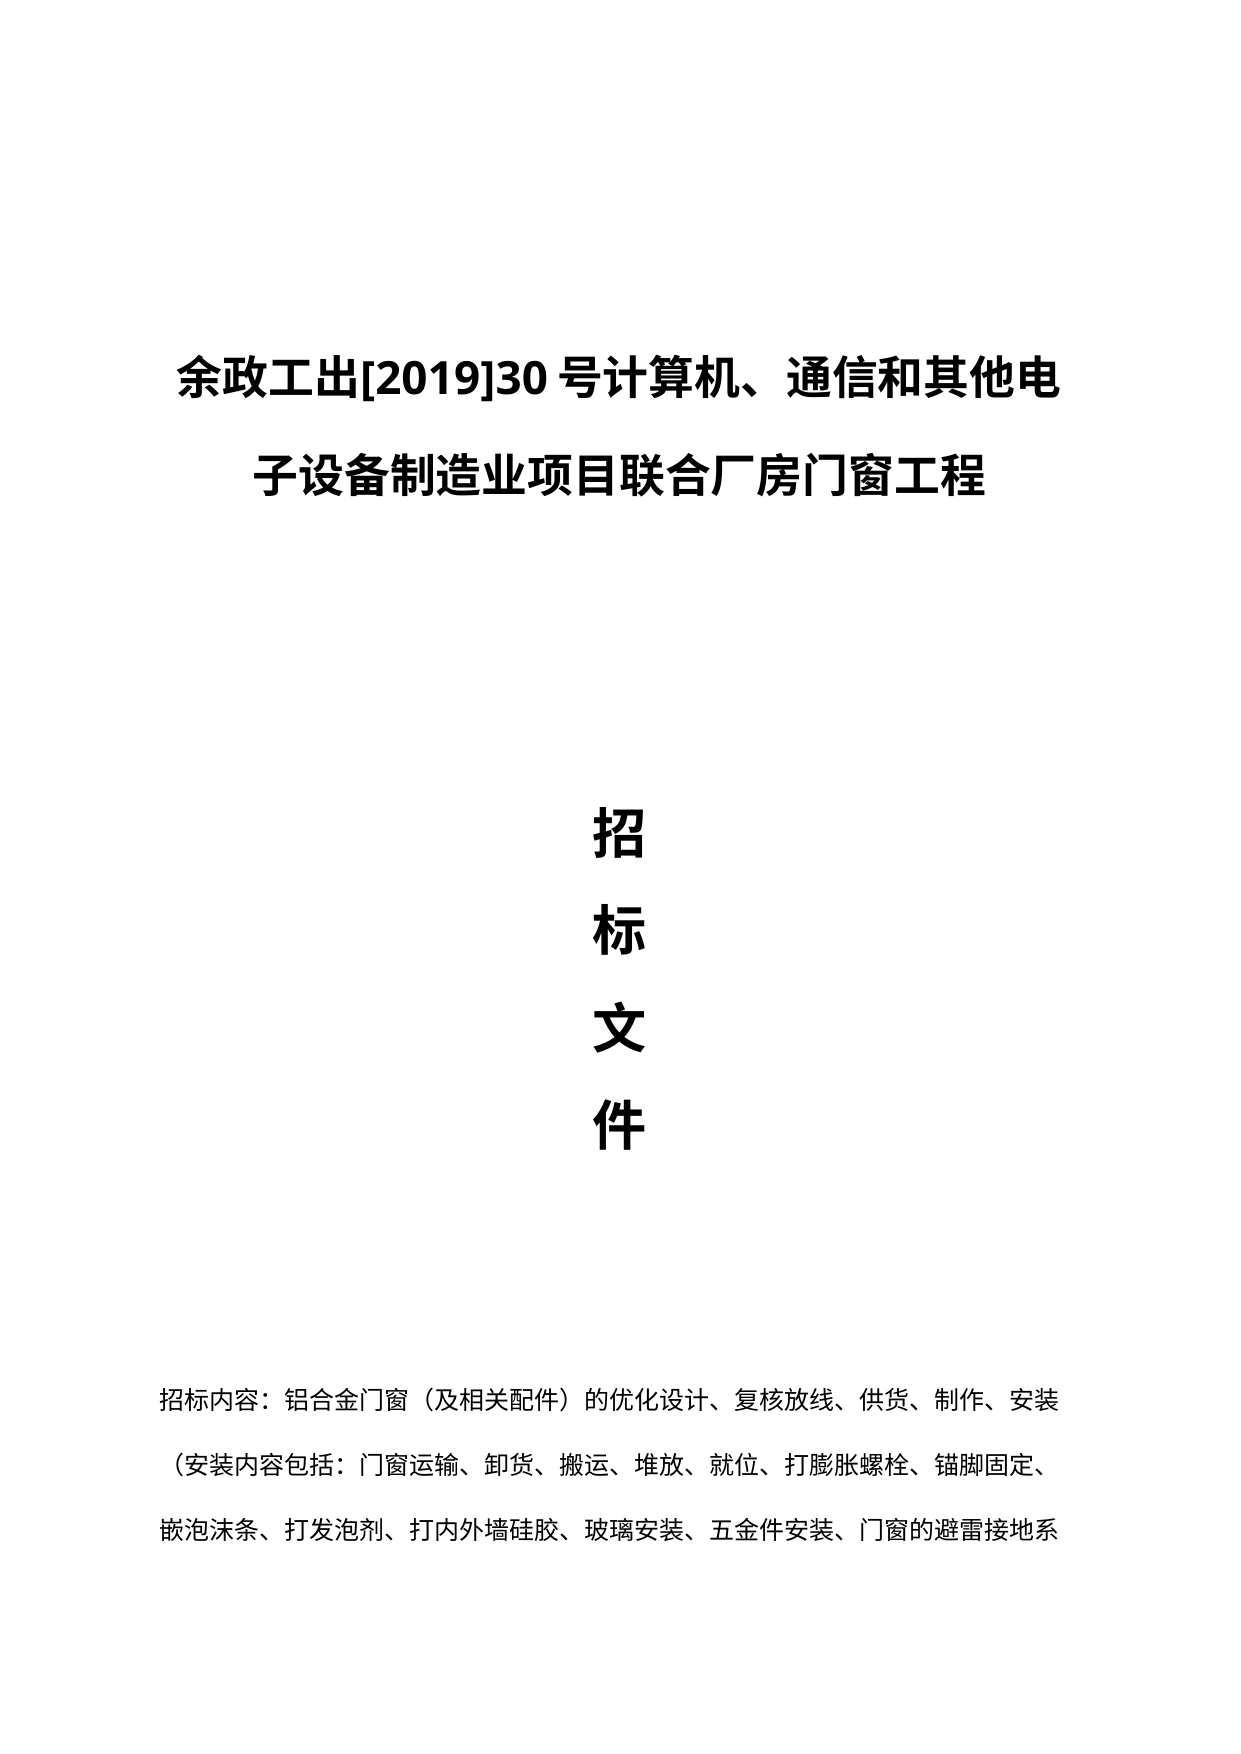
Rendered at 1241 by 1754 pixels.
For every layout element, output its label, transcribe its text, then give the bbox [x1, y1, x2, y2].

text 标 [159, 878, 1078, 976]
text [159, 1366, 1078, 1561]
text 招 [159, 781, 1078, 878]
text 文 [159, 976, 1078, 1073]
text 件 [159, 1073, 1078, 1171]
text 余政工出[2019]30号计算机、通信和其他电子设备制造业项目联合厂房门窗工程 [159, 326, 1078, 521]
